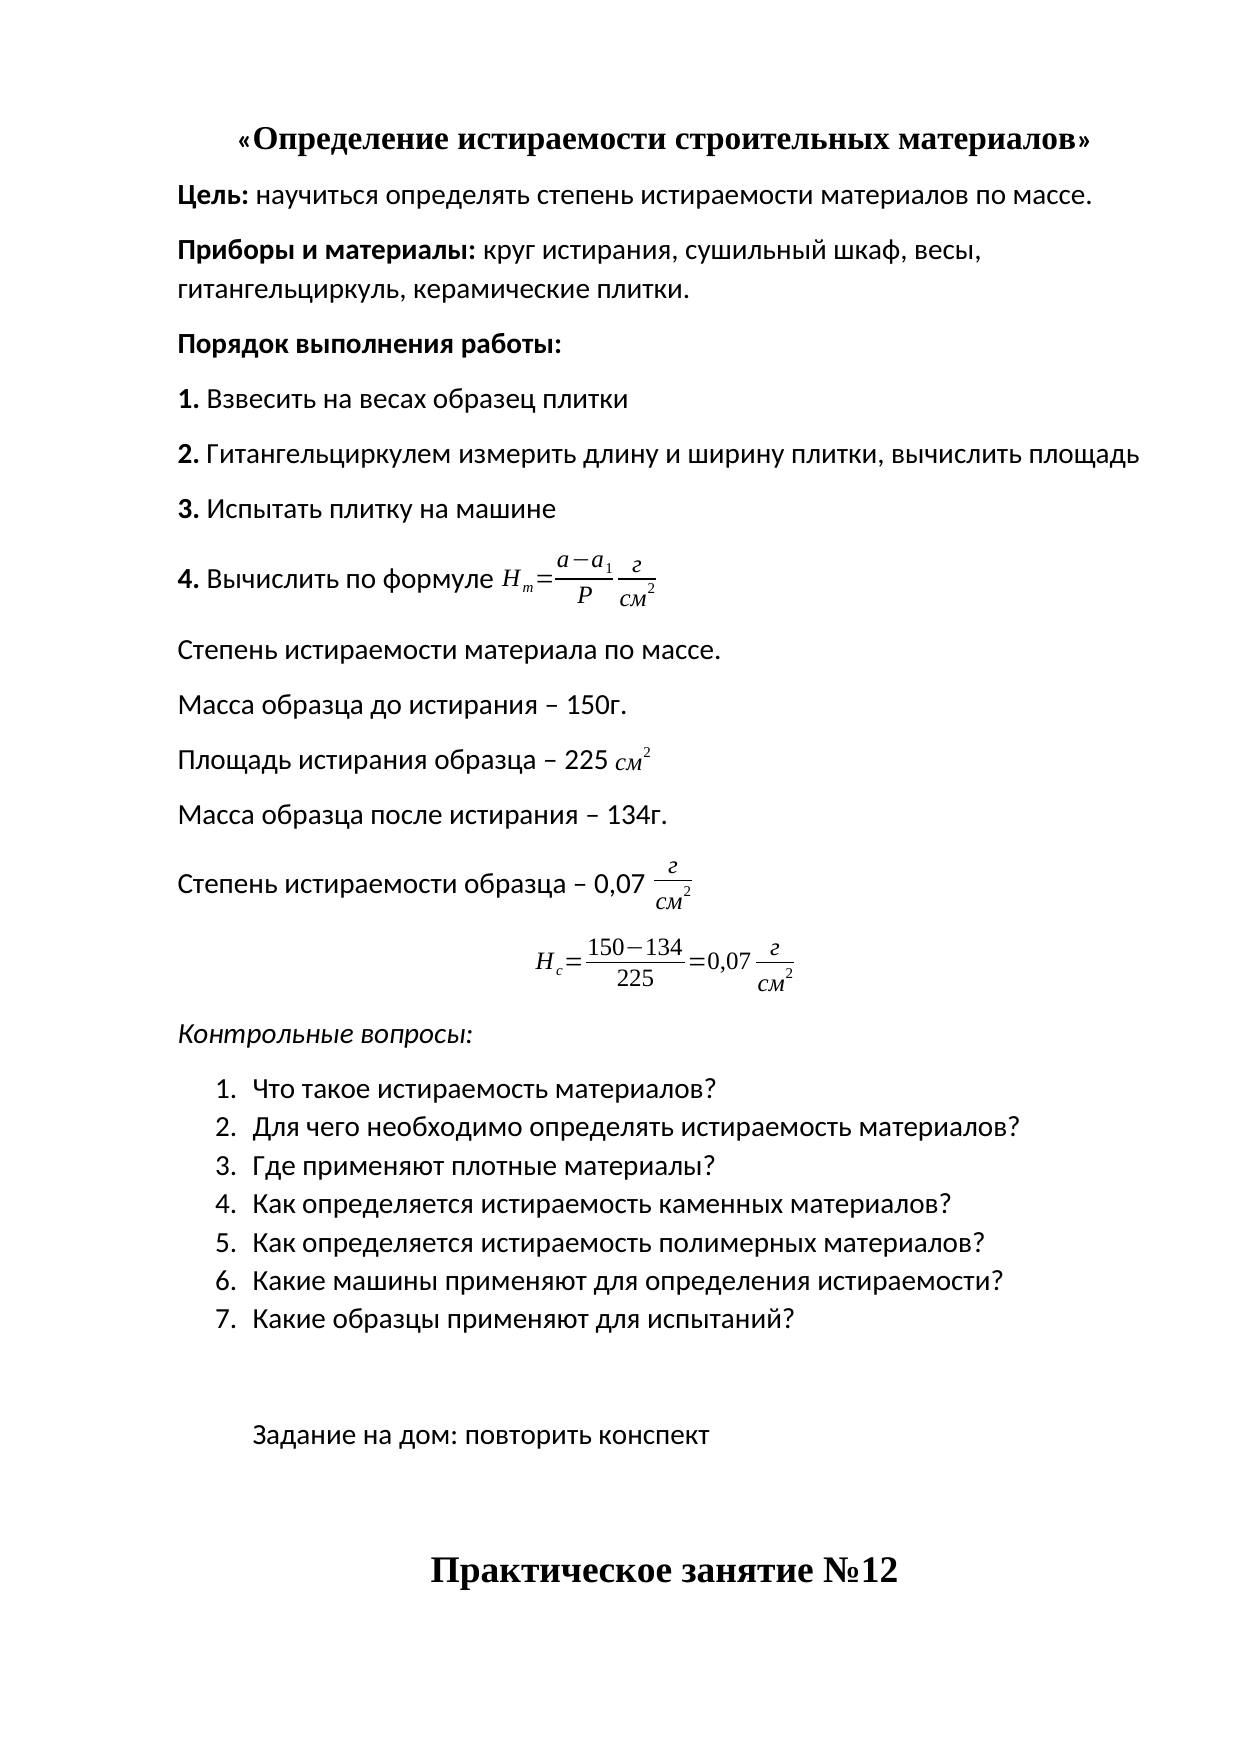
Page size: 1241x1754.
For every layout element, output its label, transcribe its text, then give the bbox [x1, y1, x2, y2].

text «Определение истираемости строительных материалов» [177, 118, 1152, 157]
text Приборы и материалы: круг истирания, сушильный шкаф, весы, гитангельциркуль, керамические плитки. [177, 231, 1152, 305]
text Порядок выполнения работы: [177, 325, 1152, 361]
text Масса образца после истирания – 134г. [177, 796, 1152, 832]
text Степень истираемости материала по массе. [177, 631, 1152, 667]
list Какие образцы применяют для испытаний? [215, 1301, 1152, 1336]
list Какие машины применяют для определения истираемости? [215, 1262, 1152, 1298]
list Как определяется истираемость каменных материалов? [215, 1185, 1152, 1221]
list Что такое истираемость материалов? [215, 1070, 1152, 1106]
text 1. Взвесить на весах образец плитки [177, 380, 1152, 416]
list Как определяется истираемость полимерных материалов? [215, 1224, 1152, 1259]
text 2. Гитангельциркулем измерить длину и ширину плитки, вычислить площадь [177, 435, 1152, 471]
text Масса образца до истирания – 150г. [177, 686, 1152, 722]
list Где применяют плотные материалы? [215, 1147, 1152, 1182]
text 4. Вычислить по формуле [177, 545, 1152, 612]
text Цель: научиться определять степень истираемости материалов по массе. [177, 176, 1152, 212]
text Площадь истирания образца – 225 [177, 741, 1152, 777]
text Степень истираемости образца – 0,07 [177, 851, 1152, 914]
text Контрольные вопросы: [177, 1015, 1152, 1050]
text Практическое занятие №12 [177, 1548, 1152, 1591]
text 3. Испытать плитку на машине [177, 490, 1152, 526]
list Для чего необходимо определять истираемость материалов? [215, 1108, 1152, 1144]
list Задание на дом: повторить конспект [252, 1416, 1152, 1451]
